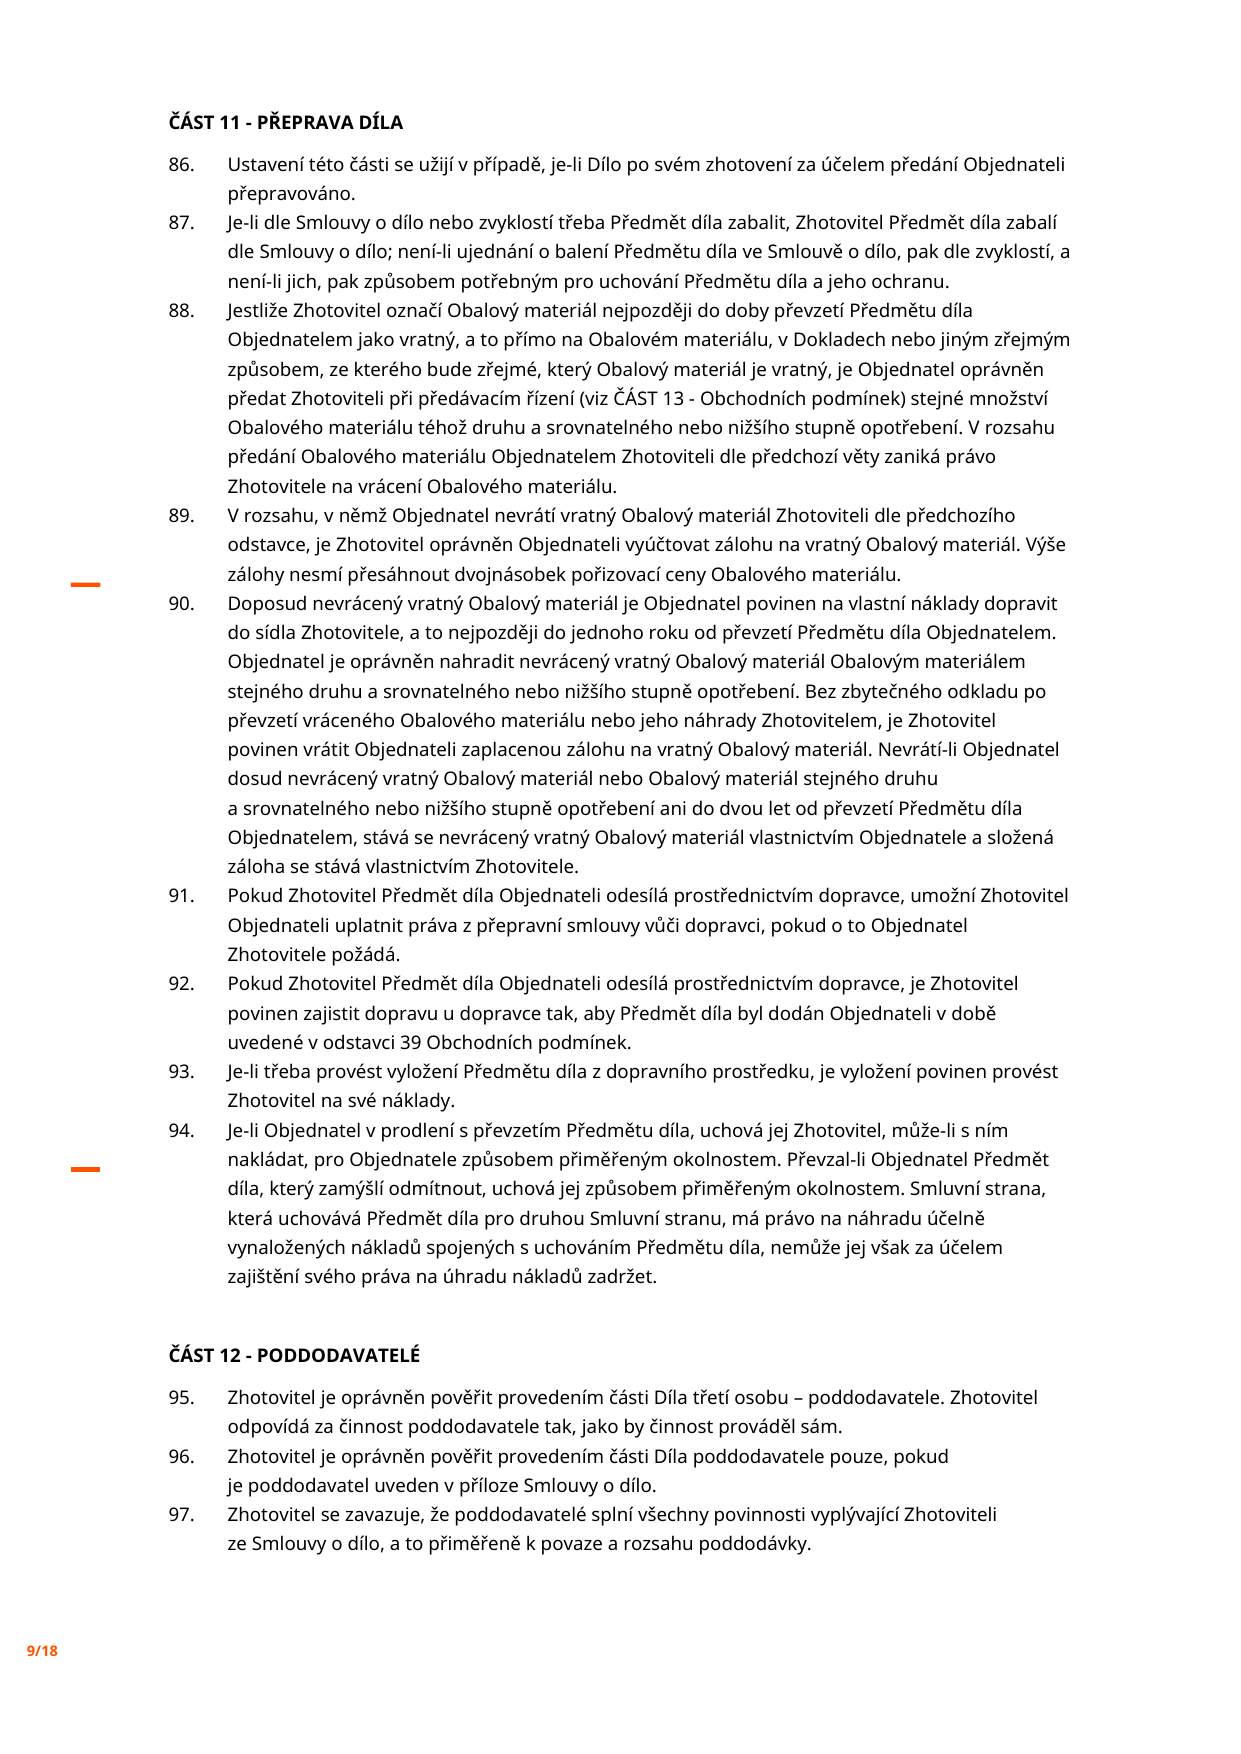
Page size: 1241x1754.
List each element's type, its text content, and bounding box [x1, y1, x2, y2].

list Je-li Objednatel v prodlení s převzetím Předmětu díla, uchová jej Zhotovitel, může-li s ním nakládat, pro Objednatele způsobem přiměřeným okolnostem. Převzal-li Objednatel Předmět díla, který zamýšlí odmítnout, uchová jej způsobem přiměřeným okolnostem. Smluvní strana, která uchovává Předmět díla pro druhou Smluvní stranu, má právo na náhradu účelně vynaložených nákladů spojených s uchováním Předmětu díla, nemůže jej však za účelem zajištění svého práva na úhradu nákladů zadržet. [168, 1117, 1072, 1289]
list Zhotovitel se zavazuje, že poddodavatelé splní všechny povinnosti vyplývající Zhotoviteli ze Smlouvy o dílo, a to přiměřeně k povaze a rozsahu poddodávky. [168, 1501, 1072, 1556]
list PODDODAVATELÉ [168, 1343, 1072, 1368]
list Zhotovitel je oprávněn pověřit provedením části Díla poddodavatele pouze, pokud je poddodavatel uveden v příloze Smlouvy o dílo. [168, 1443, 1072, 1498]
list Doposud nevrácený vratný Obalový materiál je Objednatel povinen na vlastní náklady dopravit do sídla Zhotovitele, a to nejpozději do jednoho roku od převzetí Předmětu díla Objednatelem. Objednatel je oprávněn nahradit nevrácený vratný Obalový materiál Obalovým materiálem stejného druhu a srovnatelného nebo nižšího stupně opotřebení. Bez zbytečného odkladu po převzetí vráceného Obalového materiálu nebo jeho náhrady Zhotovitelem, je Zhotovitel povinen vrátit Objednateli zaplacenou zálohu na vratný Obalový materiál. Nevrátí-li Objednatel dosud nevrácený vratný Obalový materiál nebo Obalový materiál stejného druhu a srovnatelného nebo nižšího stupně opotřebení ani do dvou let od převzetí Předmětu díla Objednatelem, stává se nevrácený vratný Obalový materiál vlastnictvím Objednatele a složená záloha se stává vlastnictvím Zhotovitele. [168, 590, 1072, 879]
list Zhotovitel je oprávněn pověřit provedením části Díla třetí osobu – poddodavatele. Zhotovitel odpovídá za činnost poddodavatele tak, jako by činnost prováděl sám. [168, 1384, 1072, 1439]
list V rozsahu, v němž Objednatel nevrátí vratný Obalový materiál Zhotoviteli dle předchozího odstavce, je Zhotovitel oprávněn Objednateli vyúčtovat zálohu na vratný Obalový materiál. Výše zálohy nesmí přesáhnout dvojnásobek pořizovací ceny Obalového materiálu. [168, 502, 1072, 586]
list Pokud Zhotovitel Předmět díla Objednateli odesílá prostřednictvím dopravce, je Zhotovitel povinen zajistit dopravu u dopravce tak, aby Předmět díla byl dodán Objednateli v době uvedené v odstavci 40 Obchodních podmínek. [168, 971, 1072, 1055]
list Je-li dle Smlouvy o dílo nebo zvyklostí třeba Předmět díla zabalit, Zhotovitel Předmět díla zabalí dle Smlouvy o dílo; není-li ujednání o balení Předmětu díla ve Smlouvě o dílo, pak dle zvyklostí, a není-li jich, pak způsobem potřebným pro uchování Předmětu díla a jeho ochranu. [168, 209, 1072, 294]
list Je-li třeba provést vyložení Předmětu díla z dopravního prostředku, je vyložení povinen provést Zhotovitel na své náklady. [168, 1058, 1072, 1113]
list Ustavení této části se užijí v případě, je-li Dílo po svém zhotovení za účelem předání Objednateli přepravováno. [168, 151, 1072, 206]
list Jestliže Zhotovitel označí Obalový materiál nejpozději do doby převzetí Předmětu díla Objednatelem jako vratný, a to přímo na Obalovém materiálu, v Dokladech nebo jiným zřejmým způsobem, ze kterého bude zřejmé, který Obalový materiál je vratný, je Objednatel oprávněn předat Zhotoviteli při předávacím řízení (viz ČÁST 14 - Obchodních podmínek) stejné množství Obalového materiálu téhož druhu a srovnatelného nebo nižšího stupně opotřebení. V rozsahu předání Obalového materiálu Objednatelem Zhotoviteli dle předchozí věty zaniká právo Zhotovitele na vrácení Obalového materiálu. [168, 297, 1072, 498]
list Pokud Zhotovitel Předmět díla Objednateli odesílá prostřednictvím dopravce, umožní Zhotovitel Objednateli uplatnit práva z přepravní smlouvy vůči dopravci, pokud o to Objednatel Zhotovitele požádá. [168, 883, 1072, 967]
list PŘEPRAVA DÍLA [168, 109, 1072, 135]
